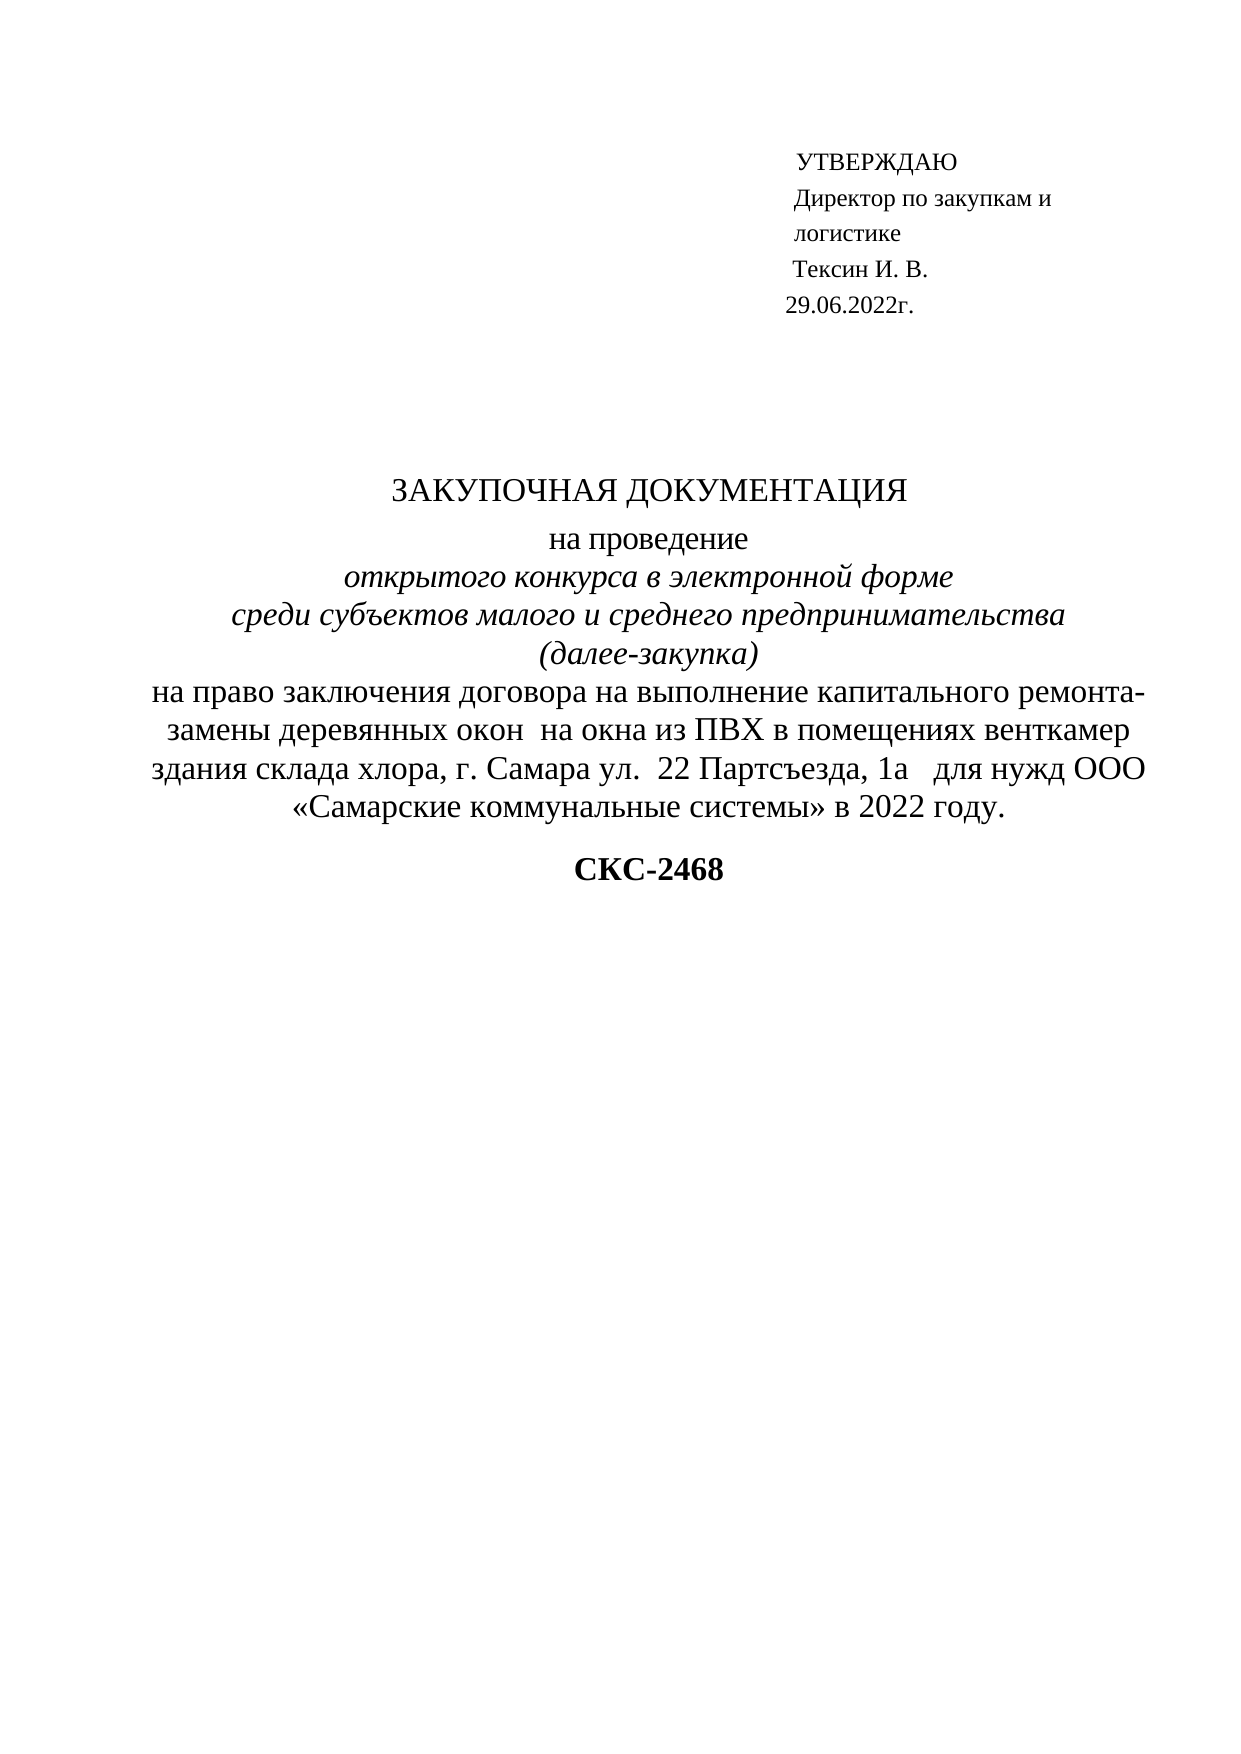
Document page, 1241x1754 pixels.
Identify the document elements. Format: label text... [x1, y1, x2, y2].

text Директор по закупкам и [131, 183, 1168, 211]
text УТВЕРЖДАЮ [796, 147, 1168, 175]
text ЗАКУПОЧНАЯ ДОКУМЕНТАЦИЯ [131, 470, 1168, 508]
text на проведение [131, 518, 1166, 556]
text на право заключения договора на выполнение капитального ремонта-замены деревянных окон на окна из ПВХ в помещениях венткамер здания склада хлора, г. Самара ул. 22 Партсъезда, 1а для нужд ООО «Самарские коммунальные системы» в 2022 году. [131, 671, 1166, 825]
text среди субъектов малого и среднего предпринимательства [131, 595, 1166, 633]
text логистике [131, 218, 1168, 247]
text открытого конкурса в электронной форме [131, 556, 1166, 595]
text 29.06.2022г. [131, 290, 1168, 319]
text (далее-закупка) [131, 633, 1166, 671]
text Тексин И. В. [131, 254, 1168, 283]
text СКС-2468 [131, 850, 1166, 888]
